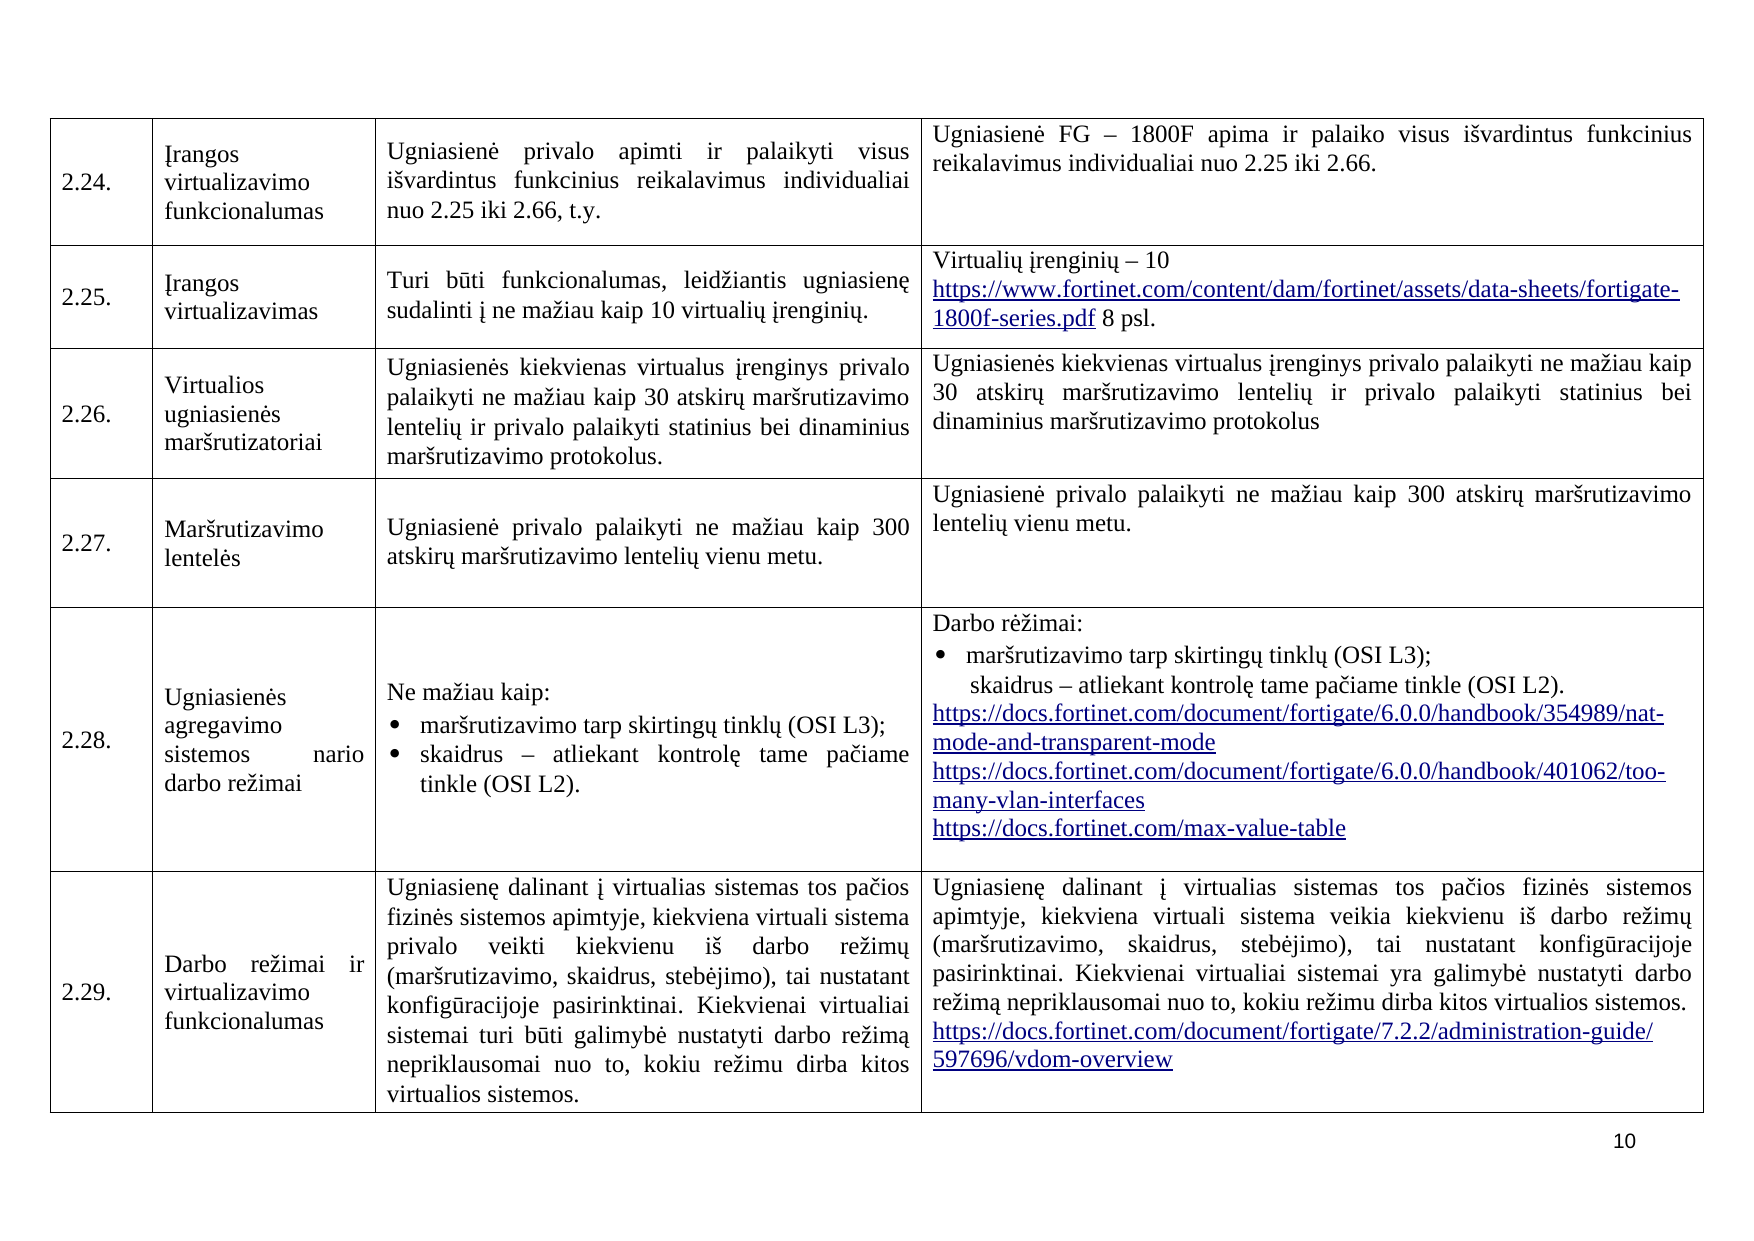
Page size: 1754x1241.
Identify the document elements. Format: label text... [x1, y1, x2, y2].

table_cell Ugniasienės kiekvienas virtualus įrenginys privalo palaikyti ne mažiau kaip 30 atskirų maršrutizavimo lentelių ir privalo palaikyti statinius bei dinaminius maršrutizavimo protokolus. [376, 349, 921, 478]
table_cell Ugniasienę dalinant į virtualias sistemas tos pačios fizinės sistemos apimtyje, kiekviena virtuali sistema veikia kiekvienu iš darbo režimų (maršrutizavimo, skaidrus, stebėjimo), tai nustatant konfigūracijoje pasirinktinai. Kiekvienai virtualiai sistemai yra galimybė nustatyti darbo režimą nepriklausomai nuo to, kokiu režimu dirba kitos virtualios sistemos. https://docs.fortinet.com/document/fortigate/7.2.2/administration-guide/597696/vdom-overview [922, 872, 1703, 1112]
table_cell 2.26. [51, 349, 152, 478]
table_cell 2.24. [51, 119, 152, 244]
table_cell 2.29. [51, 872, 152, 1112]
table_cell Ugniasienė privalo palaikyti ne mažiau kaip 300 atskirų maršrutizavimo lentelių vienu metu. [376, 479, 921, 607]
table_cell Ugniasienės agregavimo sistemos nario darbo režimai [153, 608, 375, 871]
table_cell Ugniasienė FG – 1800F apima ir palaiko visus išvardintus funkcinius reikalavimus individualiai nuo 2.25 iki 2.66. [922, 119, 1703, 244]
table_cell Ugniasienė privalo palaikyti ne mažiau kaip 300 atskirų maršrutizavimo lentelių vienu metu. [922, 479, 1703, 607]
table_cell Virtualios ugniasienės maršrutizatoriai [153, 349, 375, 478]
table_cell 2.27. [51, 479, 152, 607]
table_cell Ugniasienė privalo apimti ir palaikyti visus išvardintus funkcinius reikalavimus individualiai nuo 2.25 iki 2.66, t.y. [376, 119, 921, 244]
table_cell 2.25. [51, 246, 152, 347]
table_cell Darbo režimai ir virtualizavimo funkcionalumas [153, 872, 375, 1112]
table_cell Ugniasienės kiekvienas virtualus įrenginys privalo palaikyti ne mažiau kaip 30 atskirų maršrutizavimo lentelių ir privalo palaikyti statinius bei dinaminius maršrutizavimo protokolus [922, 349, 1703, 478]
table_cell Ne mažiau kaip: maršrutizavimo tarp skirtingų tinklų (OSI L3); skaidrus – atliekant kontrolę tame pačiame tinkle (OSI L2). [376, 608, 921, 871]
table_cell 2.28. [51, 608, 152, 871]
table_cell Turi būti funkcionalumas, leidžiantis ugniasienę sudalinti į ne mažiau kaip 10 virtualių įrenginių. [376, 246, 921, 347]
table_cell Darbo rėžimai: maršrutizavimo tarp skirtingų tinklų (OSI L3); skaidrus – atliekant kontrolę tame pačiame tinkle (OSI L2). https://docs.fortinet.com/document/fortigate/6.0.0/handbook/354989/nat-mode-and-transparent-mode https://docs.fortinet.com/document/fortigate/6.0.0/handbook/401062/too-many-vlan-interfaces https://docs.fortinet.com/max-value-table [922, 608, 1703, 871]
table_cell Ugniasienę dalinant į virtualias sistemas tos pačios fizinės sistemos apimtyje, kiekviena virtuali sistema privalo veikti kiekvienu iš darbo režimų (maršrutizavimo, skaidrus, stebėjimo), tai nustatant konfigūracijoje pasirinktinai. Kiekvienai virtualiai sistemai turi būti galimybė nustatyti darbo režimą nepriklausomai nuo to, kokiu režimu dirba kitos virtualios sistemos. [376, 872, 921, 1112]
table_cell Virtualių įrenginių – 10 https://www.fortinet.com/content/dam/fortinet/assets/data-sheets/fortigate-1800f-series.pdf 8 psl. [922, 246, 1703, 347]
table_cell Maršrutizavimo lentelės [153, 479, 375, 607]
table_cell Įrangos virtualizavimo funkcionalumas [153, 119, 375, 244]
table_cell Įrangos virtualizavimas [153, 246, 375, 347]
